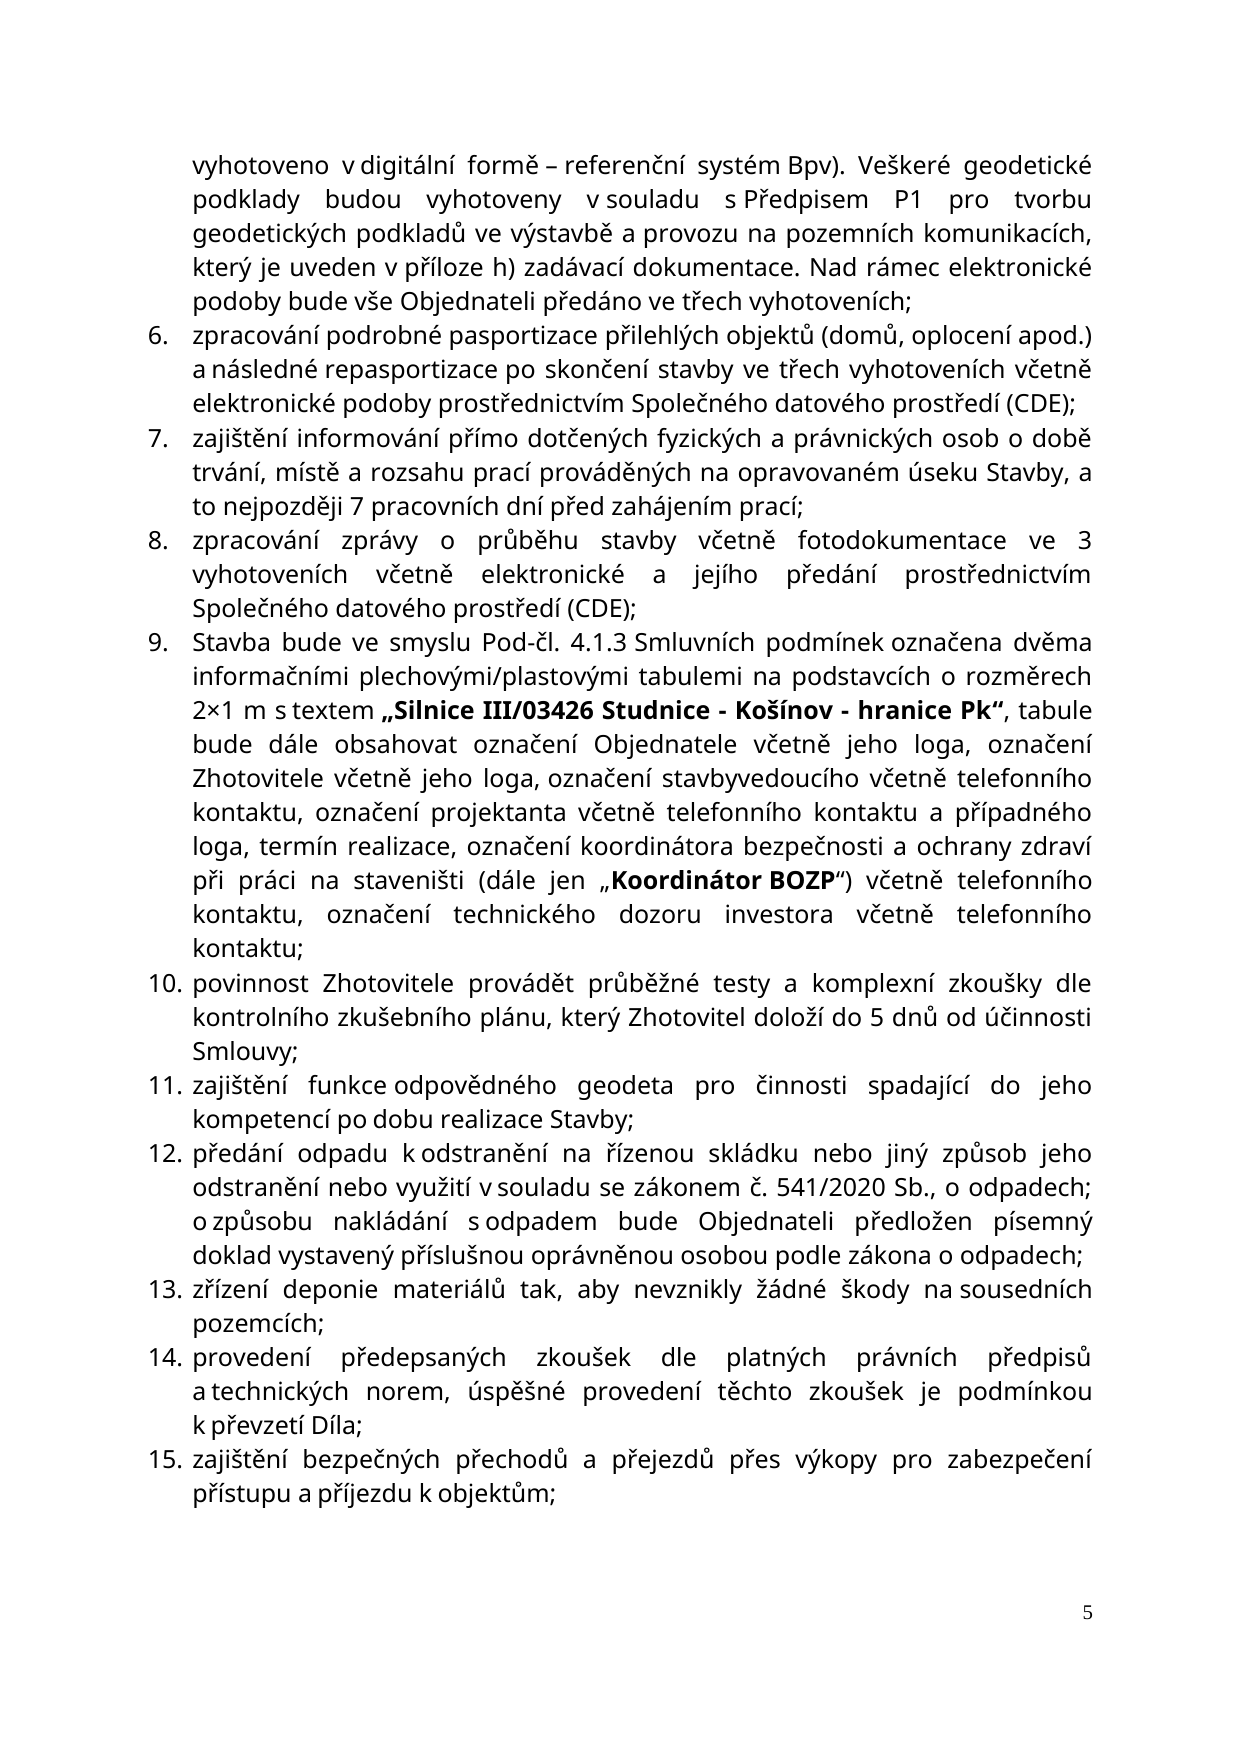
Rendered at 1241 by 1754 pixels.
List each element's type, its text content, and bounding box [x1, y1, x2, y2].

list provedení předepsaných zkoušek dle platných právních předpisů a technických norem, úspěšné provedení těchto zkoušek je podmínkou k převzetí Díla; [148, 1340, 1093, 1442]
list zajištění funkce odpovědného geodeta pro činnosti spadající do jeho kompetencí po dobu realizace Stavby; [148, 1067, 1093, 1136]
list zajištění informování přímo dotčených fyzických a právnických osob o době trvání, místě a rozsahu prací prováděných na opravovaném úseku Stavby, a to nejpozději 7 pracovních dní před zahájením prací; [148, 420, 1093, 522]
list zřízení deponie materiálů tak, aby nevznikly žádné škody na sousedních pozemcích; [148, 1272, 1093, 1340]
list Stavba bude ve smyslu Pod-čl. 4.1.3 Smluvních podmínek označena dvěma informačními plechovými/plastovými tabulemi na podstavcích o rozměrech 2×1 m s textem „Silnice III/03426 Studnice - Košínov - hranice Pk“, tabule bude dále obsahovat označení Objednatele včetně jeho loga, označení Zhotovitele včetně jeho loga, označení stavbyvedoucího včetně telefonního kontaktu, označení projektanta včetně telefonního kontaktu a případného loga, termín realizace, označení koordinátora bezpečnosti a ochrany zdraví při práci na staveništi (dále jen „Koordinátor BOZP“) včetně telefonního kontaktu, označení technického dozoru investora včetně telefonního kontaktu; [148, 624, 1093, 965]
list povinnost Zhotovitele provádět průběžné testy a komplexní zkoušky dle kontrolního zkušebního plánu, který Zhotovitel doloží do 5 dnů od účinnosti Smlouvy; [148, 965, 1093, 1067]
list zpracování podrobné pasportizace přilehlých objektů (domů, oplocení apod.) a následné repasportizace po skončení stavby ve třech vyhotoveních včetně elektronické podoby prostřednictvím Společného datového prostředí (CDE); [148, 318, 1093, 420]
list zpracování zprávy o průběhu stavby včetně fotodokumentace ve 3 vyhotoveních včetně elektronické a jejího předání prostřednictvím Společného datového prostředí (CDE); [148, 522, 1093, 624]
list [148, 148, 1093, 318]
list zajištění bezpečných přechodů a přejezdů přes výkopy pro zabezpečení přístupu a příjezdu k objektům; [148, 1442, 1093, 1510]
list předání odpadu k odstranění na řízenou skládku nebo jiný způsob jeho odstranění nebo využití v souladu se zákonem č. 541/2020 Sb., o odpadech; o způsobu nakládání s odpadem bude Objednateli předložen písemný doklad vystavený příslušnou oprávněnou osobou podle zákona o odpadech; [148, 1136, 1093, 1272]
